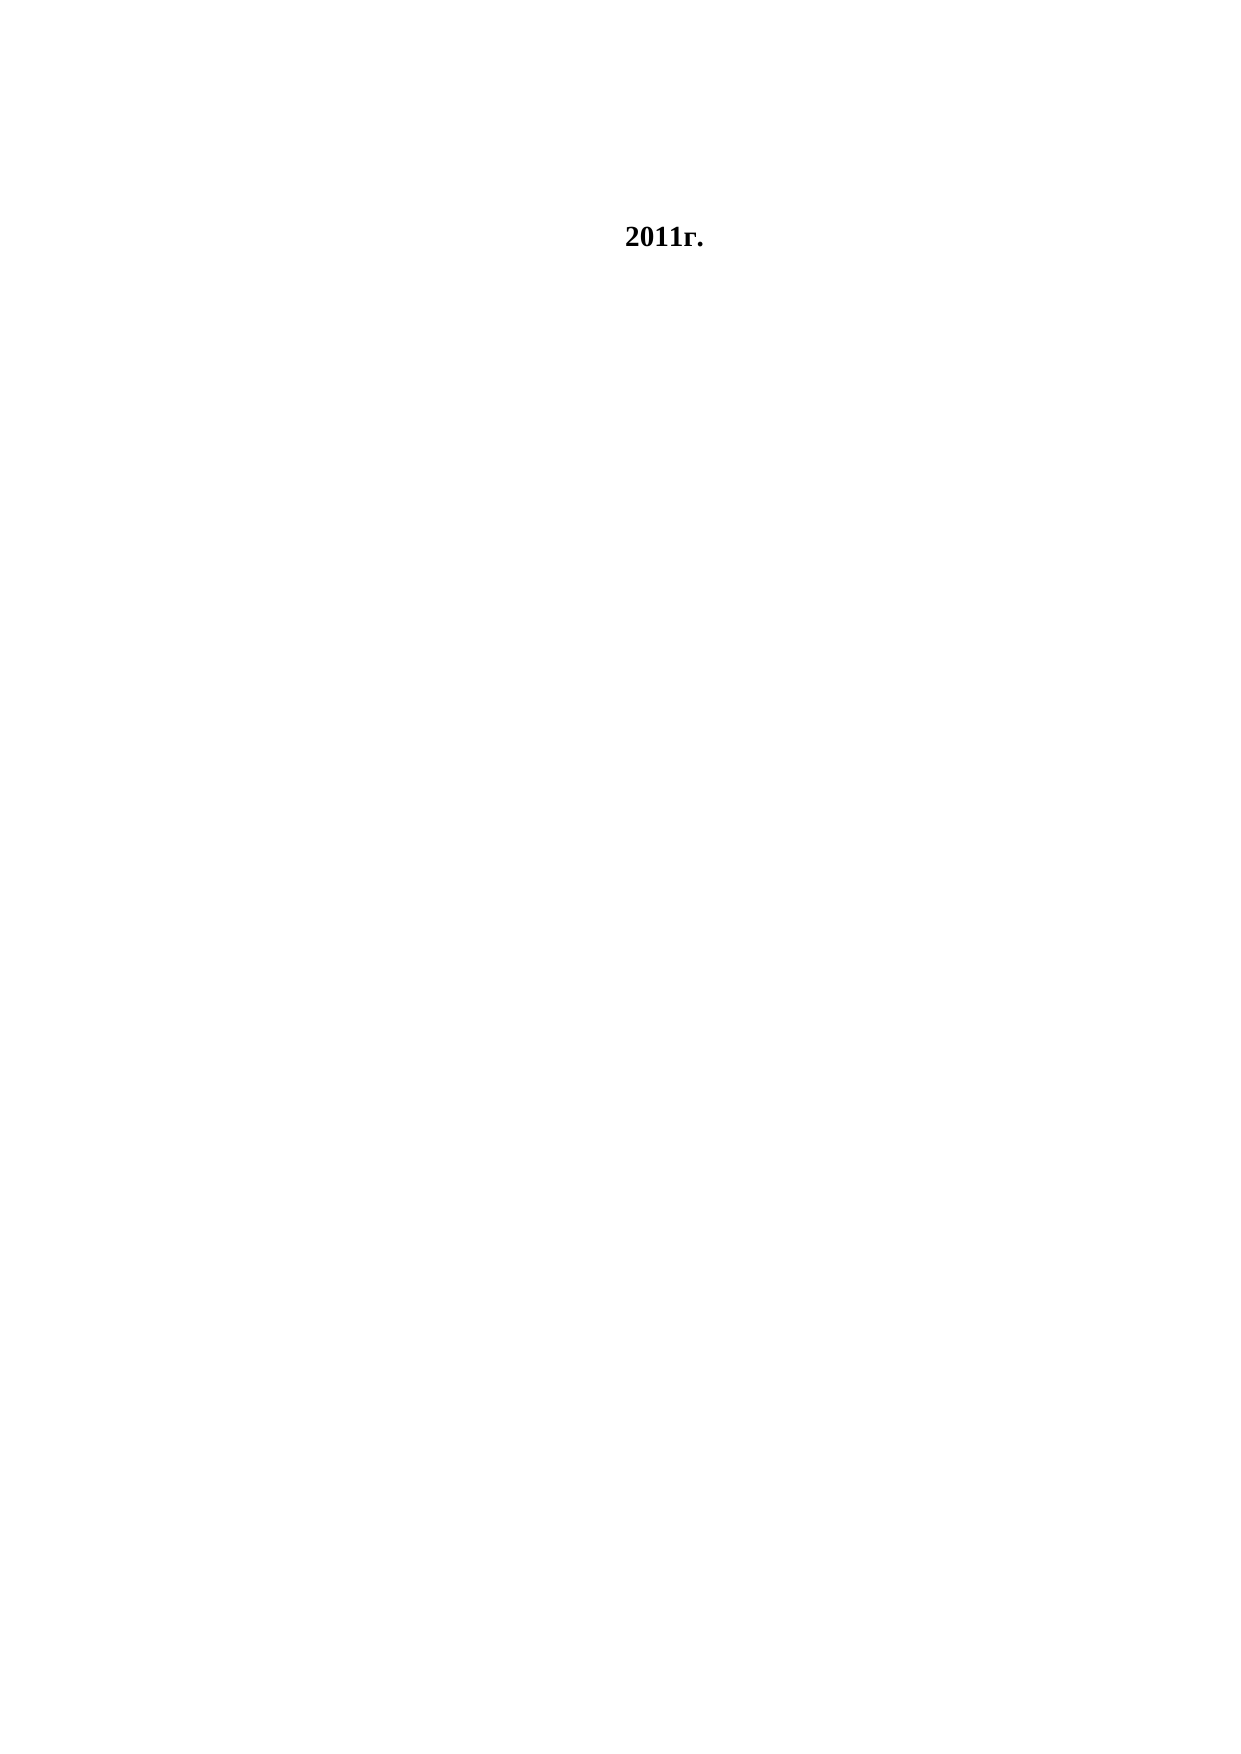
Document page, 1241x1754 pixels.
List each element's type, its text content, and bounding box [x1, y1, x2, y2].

text 2011г. [177, 219, 1152, 252]
